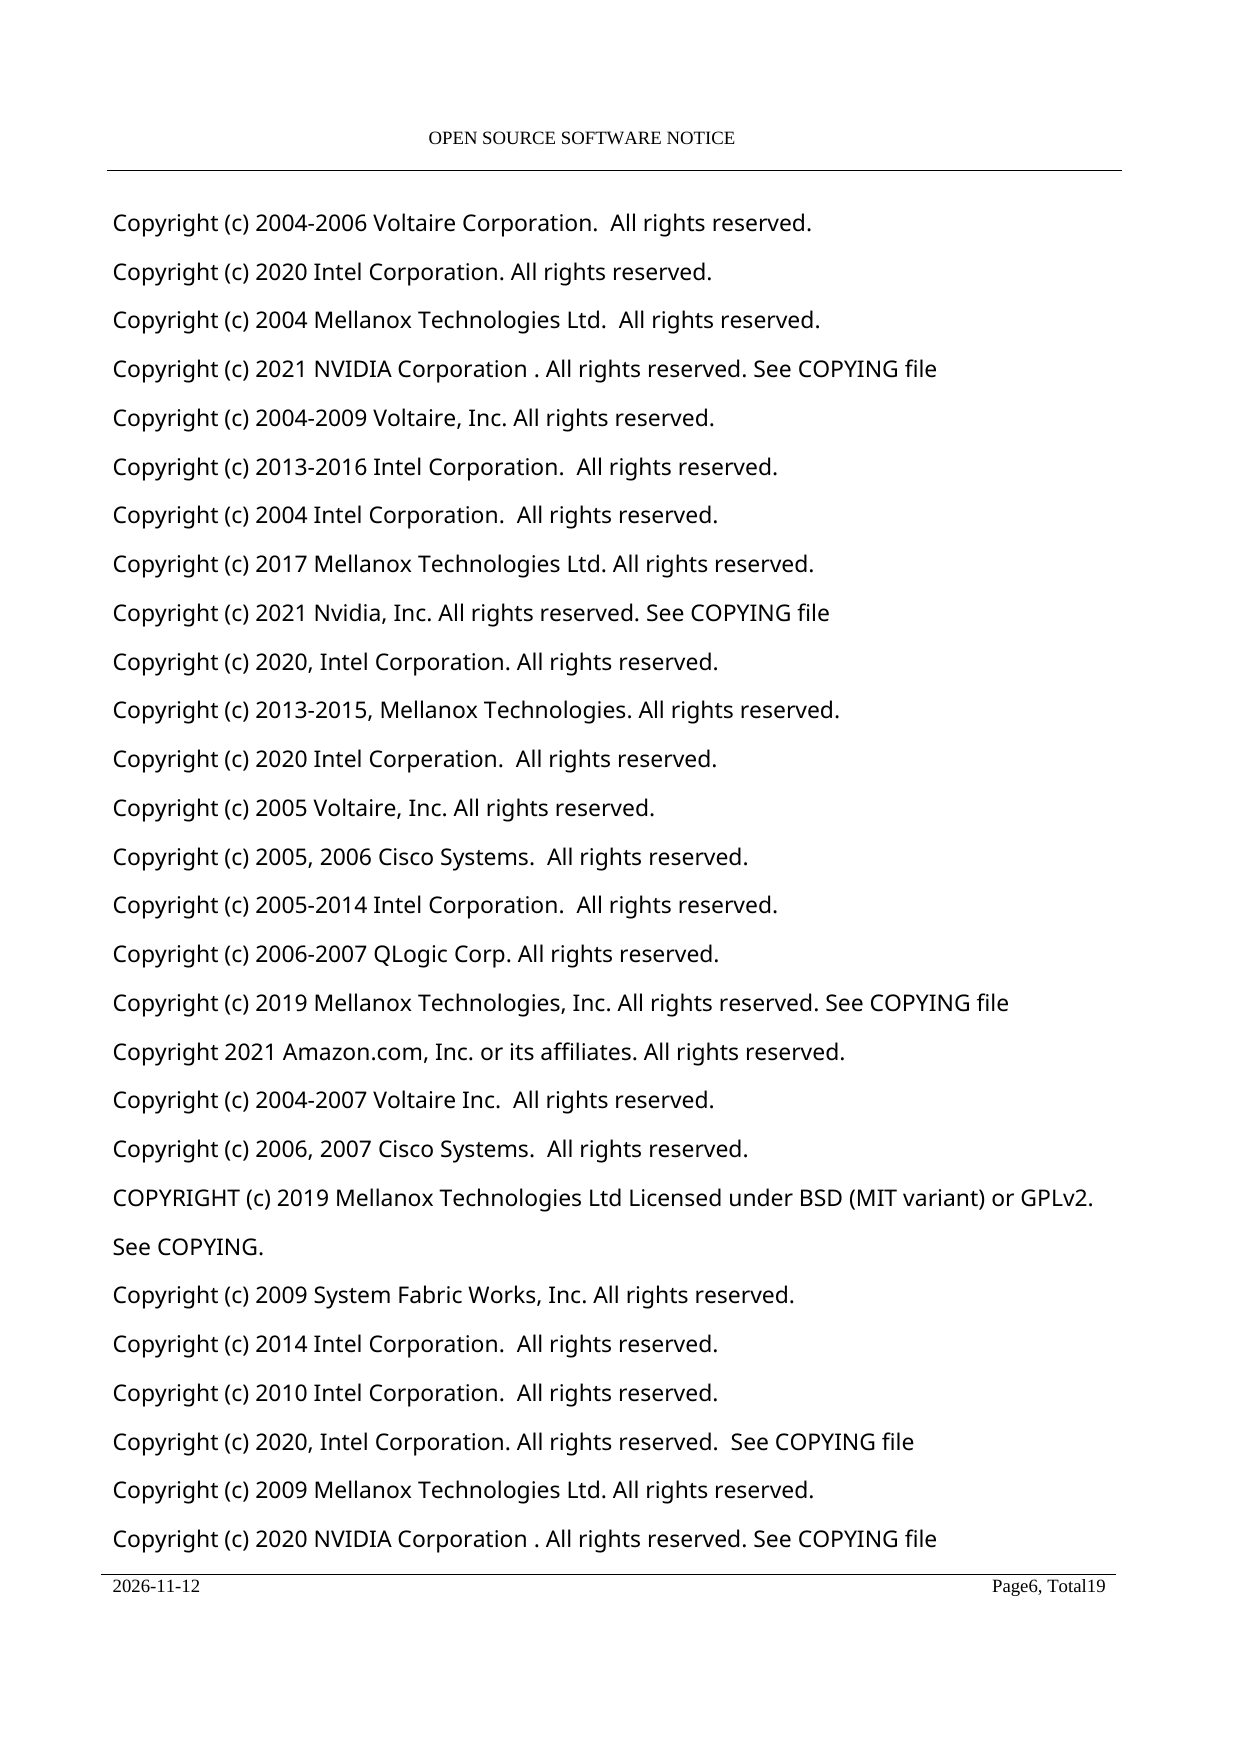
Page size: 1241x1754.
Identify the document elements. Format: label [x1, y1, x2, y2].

text [112, 206, 1128, 1555]
